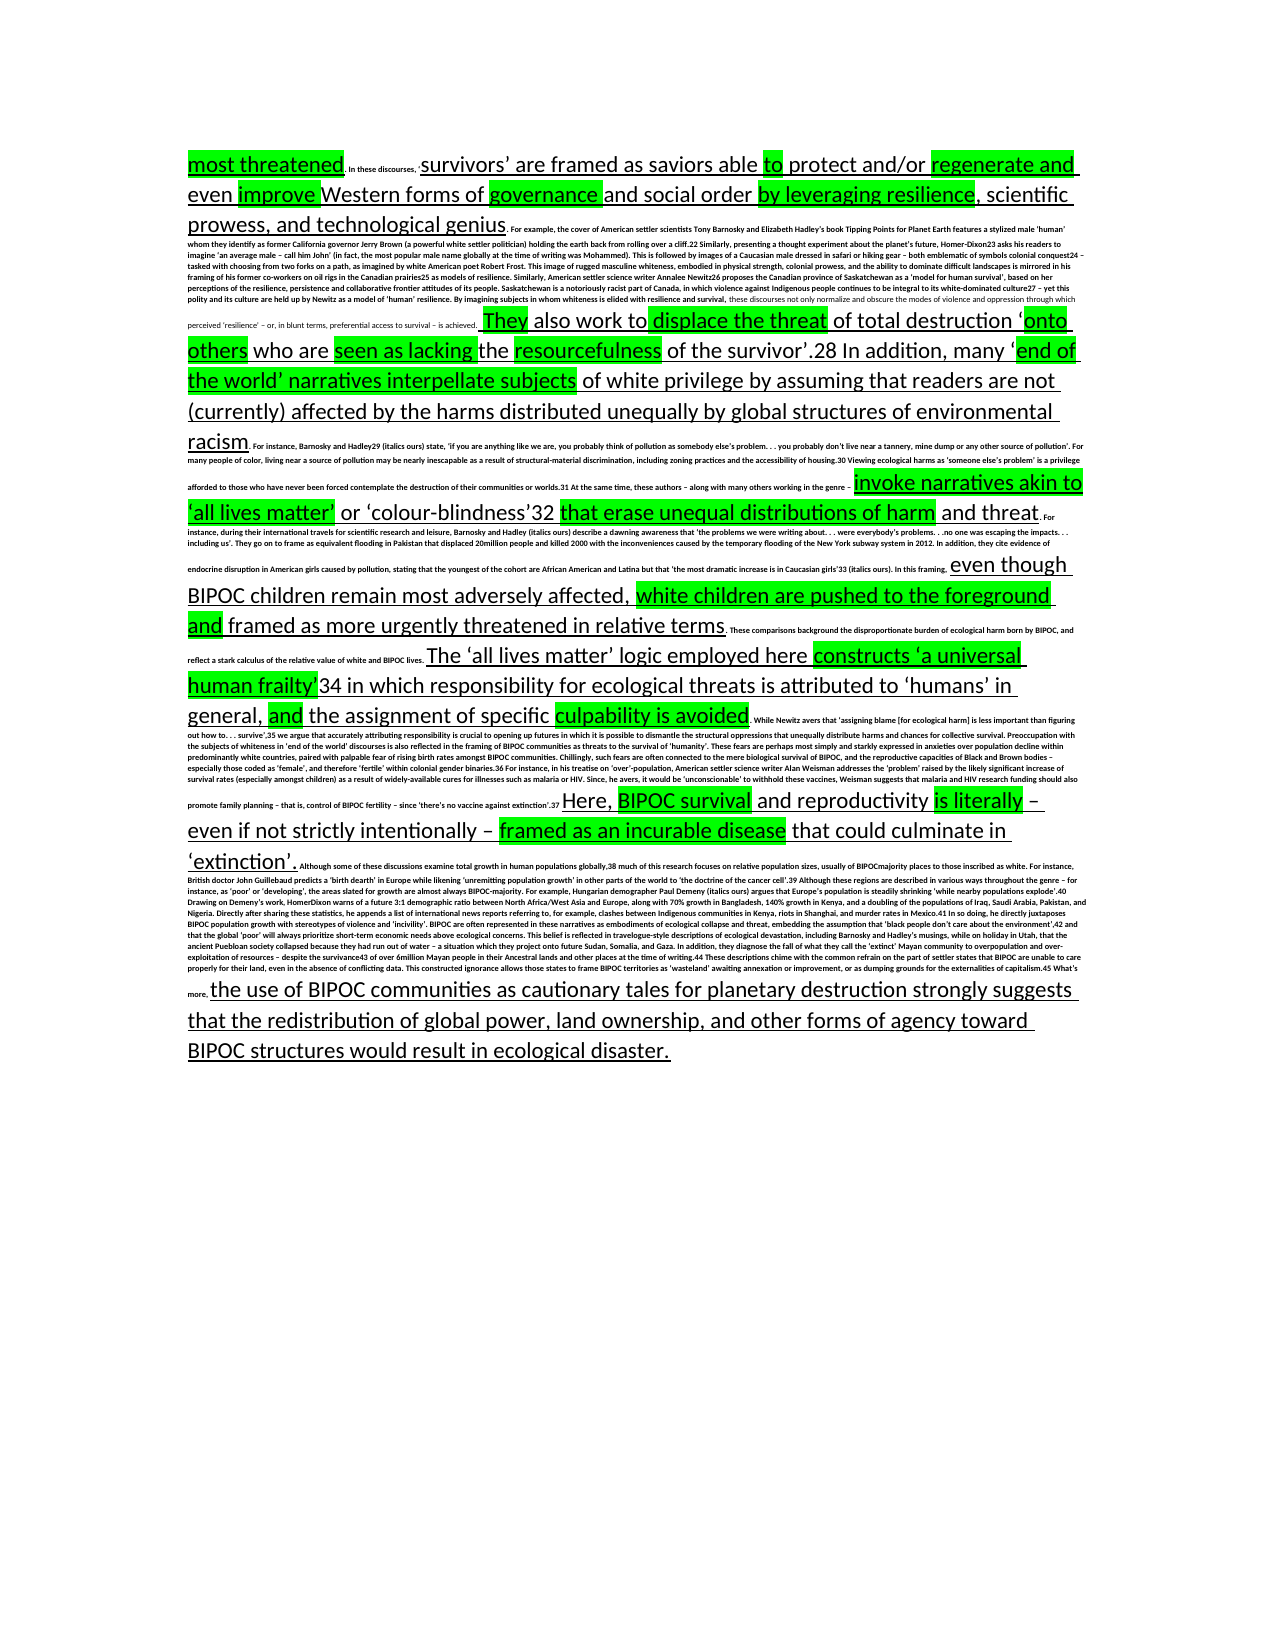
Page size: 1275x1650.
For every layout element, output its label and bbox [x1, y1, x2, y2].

text [187, 150, 1087, 1064]
